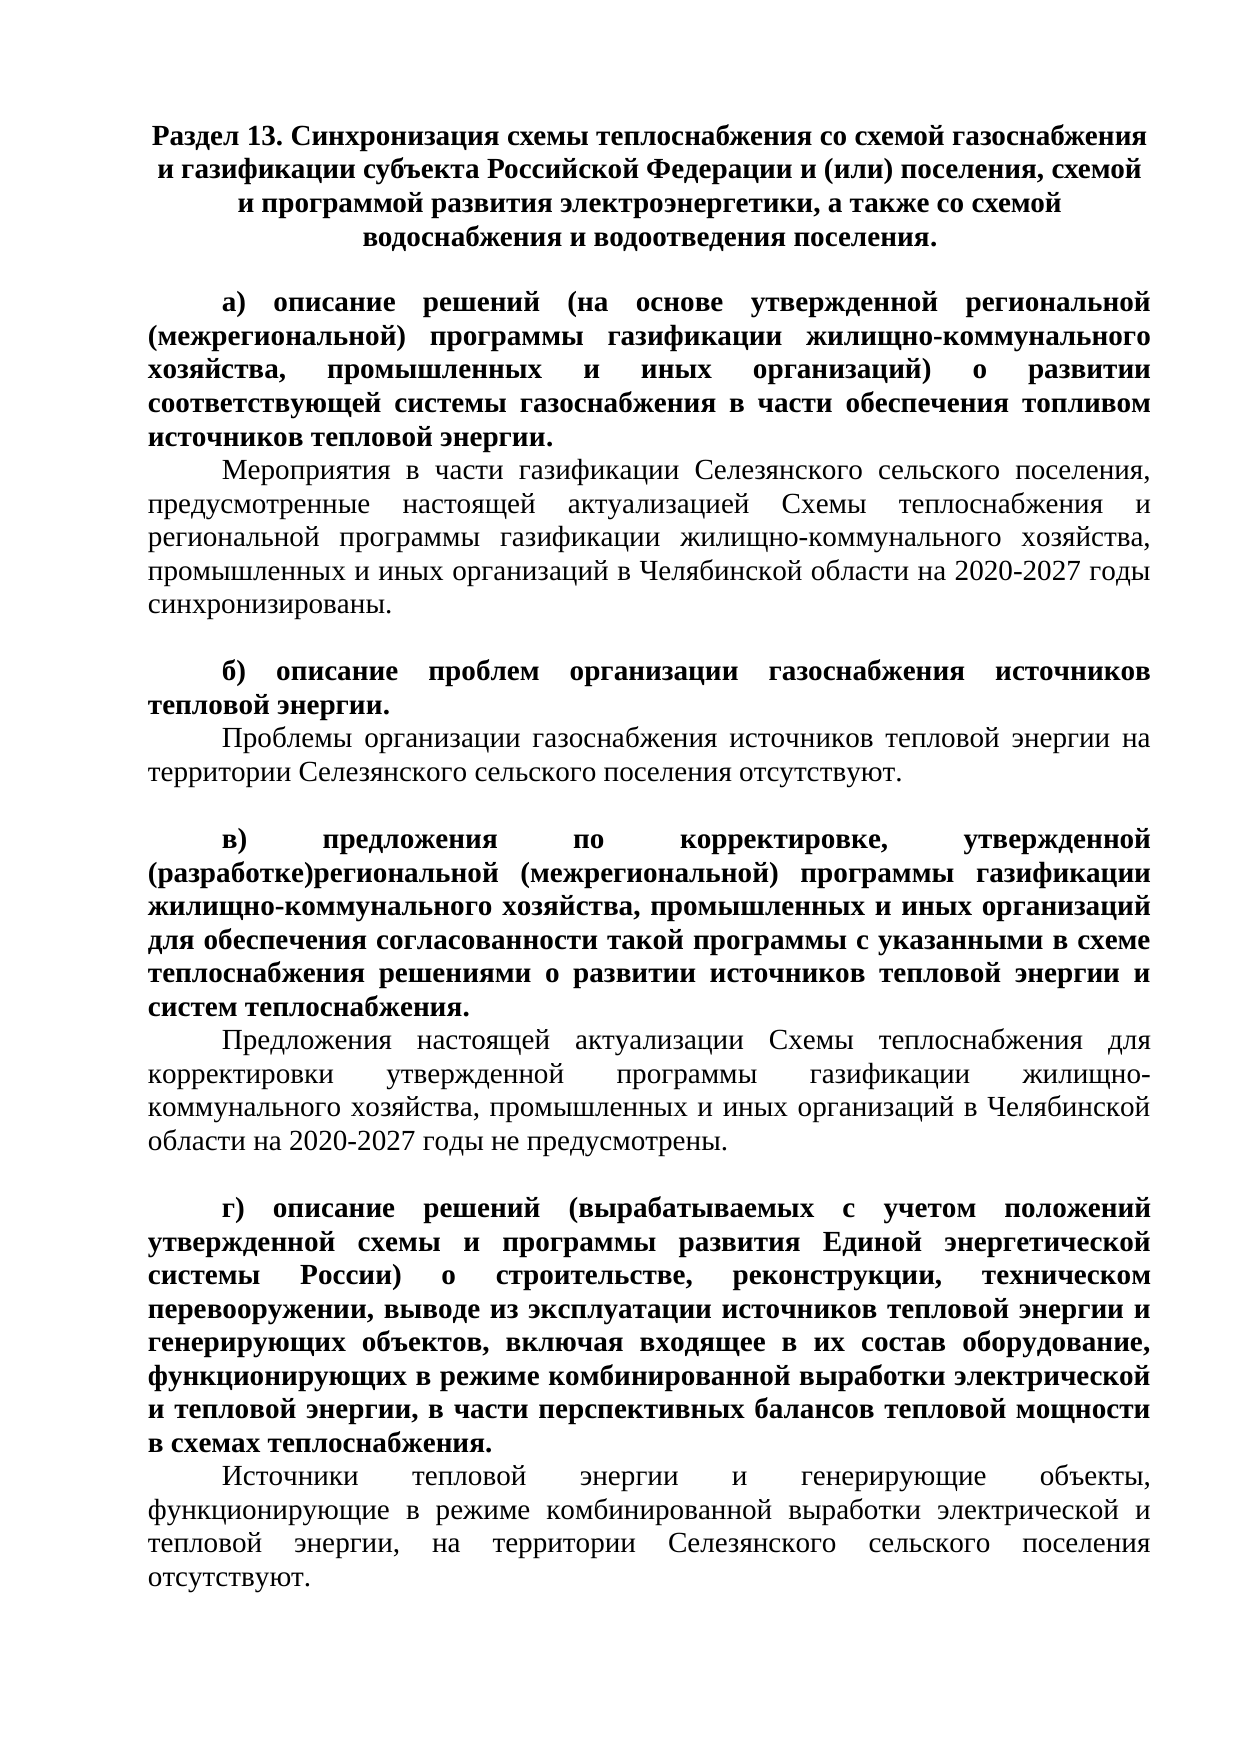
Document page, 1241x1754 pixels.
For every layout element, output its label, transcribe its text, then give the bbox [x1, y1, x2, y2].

text в) предложения по корректировке, утвержденной (разработке)региональной (межрегиональной) программы газификации жилищно-коммунального хозяйства, промышленных и иных организаций для обеспечения согласованности такой программы с указанными в схеме теплоснабжения решениями о развитии источников тепловой энергии и систем теплоснабжения. [148, 821, 1152, 1022]
text Проблемы организации газоснабжения источников тепловой энергии на территории Селезянского сельского поселения отсутствуют. [148, 721, 1152, 788]
text Предложения настоящей актуализации Схемы теплоснабжения для корректировки утвержденной программы газификации жилищно-коммунального хозяйства, промышленных и иных организаций в Челябинской области на 2020-2027 годы не предусмотрены. [148, 1022, 1152, 1157]
text Источники тепловой энергии и генерирующие объекты, функционирующие в режиме комбинированной выработки электрической и тепловой энергии, на территории Селезянского сельского поселения отсутствуют. [148, 1458, 1152, 1593]
subtitle Раздел 13. Синхронизация схемы теплоснабжения со схемой газоснабжения и газификации субъекта Российской Федерации и (или) поселения, схемой и программой развития электроэнергетики, а также со схемой водоснабжения и водоотведения поселения. [148, 118, 1152, 252]
text а) описание решений (на основе утвержденной региональной (межрегиональной) программы газификации жилищно-коммунального хозяйства, промышленных и иных организаций) о развитии соответствующей системы газоснабжения в части обеспечения топливом источников тепловой энергии. [148, 284, 1152, 452]
text г) описание решений (вырабатываемых с учетом положений утвержденной схемы и программы развития Единой энергетической системы России) о строительстве, реконструкции, техническом перевооружении, выводе из эксплуатации источников тепловой энергии и генерирующих объектов, включая входящее в их состав оборудование, функционирующих в режиме комбинированной выработки электрической и тепловой энергии, в части перспективных балансов тепловой мощности в схемах теплоснабжения. [148, 1190, 1152, 1458]
text б) описание проблем организации газоснабжения источников тепловой энергии. [148, 653, 1152, 721]
text Мероприятия в части газификации Селезянского сельского поселения, предусмотренные настоящей актуализацией Схемы теплоснабжения и региональной программы газификации жилищно-коммунального хозяйства, промышленных и иных организаций в Челябинской области на 2020-2027 годы синхронизированы. [148, 452, 1152, 620]
